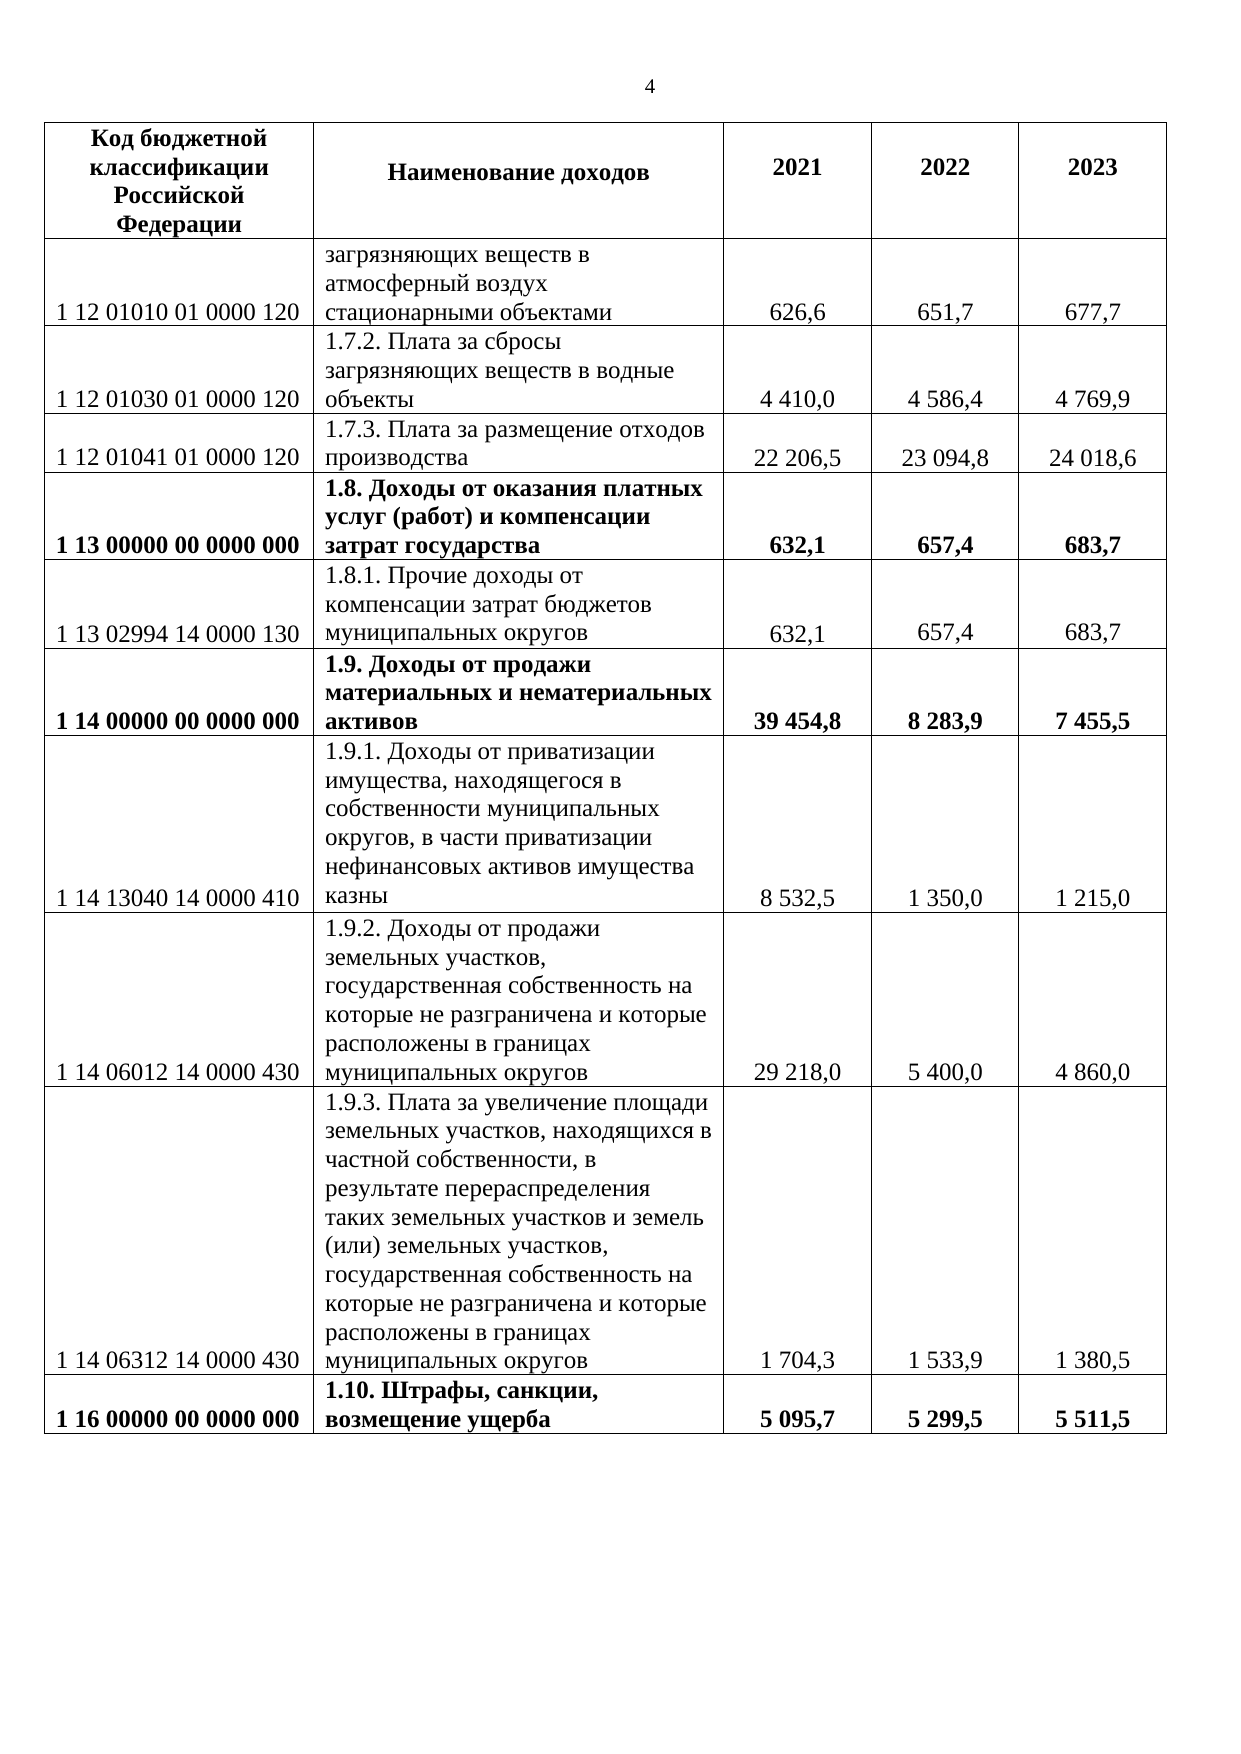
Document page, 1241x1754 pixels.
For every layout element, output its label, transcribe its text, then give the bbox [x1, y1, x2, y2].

table_cell 5 095,7 [724, 1375, 871, 1433]
table_cell 1 14 13040 14 0000 410 [45, 736, 313, 912]
table_cell 632,1 [724, 473, 871, 559]
table_cell 29 218,0 [724, 913, 871, 1086]
table_header 2023 [1019, 123, 1166, 238]
table_cell 1.9.1. Доходы от приватизации имущества, находящегося в собственности муниципальных округов, в части приватизации нефинансовых активов имущества казны [314, 736, 723, 912]
table_cell 1 12 01041 01 0000 120 [45, 414, 313, 472]
table_cell 1.7.2. Плата за сбросы загрязняющих веществ в водные объекты [314, 326, 723, 413]
table_cell 4 586,4 [872, 326, 1018, 413]
table_cell 1 12 01030 01 0000 120 [45, 326, 313, 413]
table_cell 651,7 [872, 239, 1018, 325]
table_cell 4 410,0 [724, 326, 871, 413]
table_cell 22 206,5 [724, 414, 871, 472]
table_cell 1 14 06312 14 0000 430 [45, 1087, 313, 1374]
table_cell 1.9.3. Плата за увеличение площади земельных участков, находящихся в частной собственности, в результате перераспределения таких земельных участков и земель (или) земельных участков, государственная собственность на которые не разграничена и которые расположены в границах муниципальных округов [314, 1087, 723, 1374]
table_cell 1.10. Штрафы, санкции, возмещение ущерба [314, 1375, 723, 1433]
table_cell 632,1 [724, 560, 871, 648]
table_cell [314, 239, 723, 325]
table_cell 1.7.3. Плата за размещение отходов производства [314, 414, 723, 472]
table_cell 1 350,0 [872, 736, 1018, 912]
table_cell 1.9. Доходы от продажи материальных и нематериальных активов [314, 649, 723, 735]
table_cell 24 018,6 [1019, 414, 1166, 472]
table_cell 5 511,5 [1019, 1375, 1166, 1433]
table_cell 1 215,0 [1019, 736, 1166, 912]
table_cell 683,7 [1019, 473, 1166, 559]
table_cell 626,6 [724, 239, 871, 325]
table_cell 1.8.1. Прочие доходы от компенсации затрат бюджетов муниципальных округов [314, 560, 723, 648]
table_header 2022 [872, 123, 1018, 238]
table_cell 1 13 02994 14 0000 130 [45, 560, 313, 648]
table_cell 1 704,3 [724, 1087, 871, 1374]
table_cell 8 283,9 [872, 649, 1018, 735]
table_cell 8 532,5 [724, 736, 871, 912]
table_cell 657,4 [872, 473, 1018, 559]
table_cell 1 16 00000 00 0000 000 [45, 1375, 313, 1433]
table_cell 1 533,9 [872, 1087, 1018, 1374]
table_cell 4 860,0 [1019, 913, 1166, 1086]
table_cell 1 380,5 [1019, 1087, 1166, 1374]
table_header Наименование доходов [314, 123, 723, 238]
table_cell 5 299,5 [872, 1375, 1018, 1433]
table_cell 7 455,5 [1019, 649, 1166, 735]
table_cell 39 454,8 [724, 649, 871, 735]
table_header 2021 [724, 123, 871, 238]
table_cell 677,7 [1019, 239, 1166, 325]
table_cell 5 400,0 [872, 913, 1018, 1086]
table_cell 4 769,9 [1019, 326, 1166, 413]
table_cell 1 14 06012 14 0000 430 [45, 913, 313, 1086]
table_cell 683,7 [1019, 560, 1166, 648]
table_header Код бюджетной классификации Российской Федерации [45, 123, 313, 238]
table_cell 1.8. Доходы от оказания платных услуг (работ) и компенсации затрат государства [314, 473, 723, 559]
table_cell 657,4 [872, 560, 1018, 648]
table_cell 1 13 00000 00 0000 000 [45, 473, 313, 559]
table_cell 1 12 01010 01 0000 120 [45, 239, 313, 325]
table_cell 1.9.2. Доходы от продажи земельных участков, государственная собственность на которые не разграничена и которые расположены в границах муниципальных округов [314, 913, 723, 1086]
table_cell 23 094,8 [872, 414, 1018, 472]
table_cell 1 14 00000 00 0000 000 [45, 649, 313, 735]
